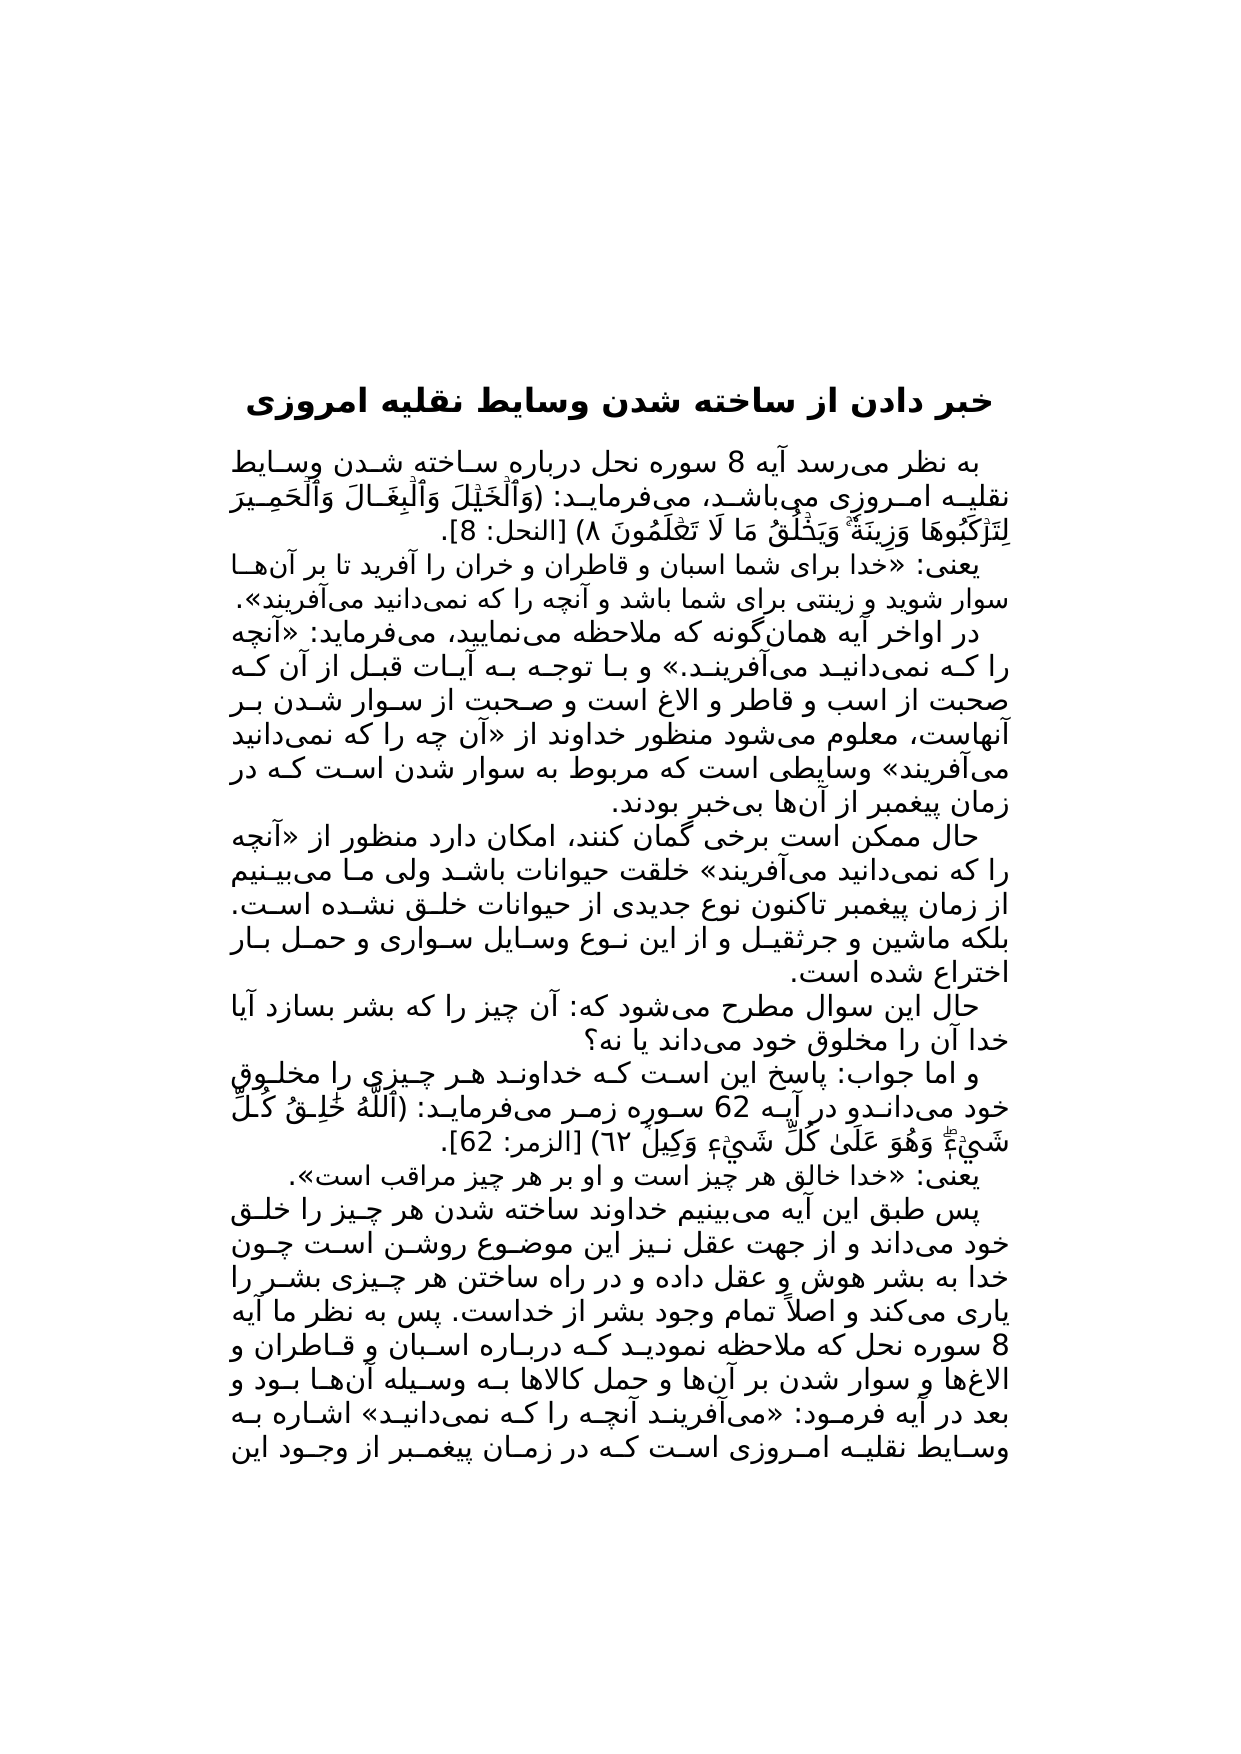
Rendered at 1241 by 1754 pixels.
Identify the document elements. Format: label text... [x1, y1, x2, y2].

text خبر دادن از ساخته شدن وسایط نقلیه امروزی [230, 382, 1010, 421]
text به نظر می‌رسد آیه 8 سوره نحل درباره ساخته شدن وسایط نقلیه امروزی می‌باشد، می‌فرماید: ﴿وَٱلۡخَيۡلَ وَٱلۡبِغَالَ وَٱلۡحَمِيرَ لِتَرۡكَبُوهَا وَزِينَةٗۚ وَيَخۡلُقُ مَا لَا تَعۡلَمُونَ ٨﴾ [النحل: 8]. [230, 446, 1010, 547]
text حال این سوال مطرح می‌شود که: آن چیز را که بشر بسازد آیا خدا آن را مخلوق خود می‌داند یا نه؟ [230, 989, 1010, 1057]
text یعنی: «خدا خالق هر چیز است و او بر هر چیز مراقب است». [230, 1159, 1010, 1193]
text حال ممکن است برخی گمان کنند، امکان دارد منظور از «آنچه را که نمی‌دانید می‌آفریند» خلقت حیوانات باشد ولی ما می‌بینیم از زمان پیغمبر تاکنون نوع جدیدی از حیوانات خلق نشده است. بلکه ماشین و جرثقیل و از این نوع وسایل سواری و حمل بار اختراع شده است. [230, 819, 1010, 989]
text و اما جواب: پاسخ این است که خداوند هر چیزی را مخلوق خود می‌داندو در آیه 62 سوره زمر می‌فرماید: ﴿ٱللَّهُ خَٰلِقُ كُلِّ شَيۡءٖۖ وَهُوَ عَلَىٰ كُلِّ شَيۡءٖ وَكِيلٞ ٦٢﴾ [الزمر: 62]. [230, 1057, 1010, 1159]
text در اواخر آیه همان‌گونه که ملاحظه می‌نمایید، می‌فرماید: «آنچه را که نمی‌دانید می‌آفریند.» و با توجه به آیات قبل از آن که صحبت از اسب و قاطر و الاغ است و صحبت از سوار شدن بر آنهاست، معلوم می‌شود منظور خداوند از «آن چه را که نمی‌دانید می‌آفریند» وسایطی است که مربوط به سوار شدن است که در زمان پیغمبر از آن‌ها بی‌خبر بودند. [230, 615, 1010, 819]
text یعنی: «خدا برای شما اسبان و قاطران و خران را آفرید تا بر آن‌ها سوار شوید و زینتی برای شما باشد و آنچه را که نمی‌دانید می‌آفریند». [230, 547, 1010, 615]
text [230, 1193, 1010, 1464]
